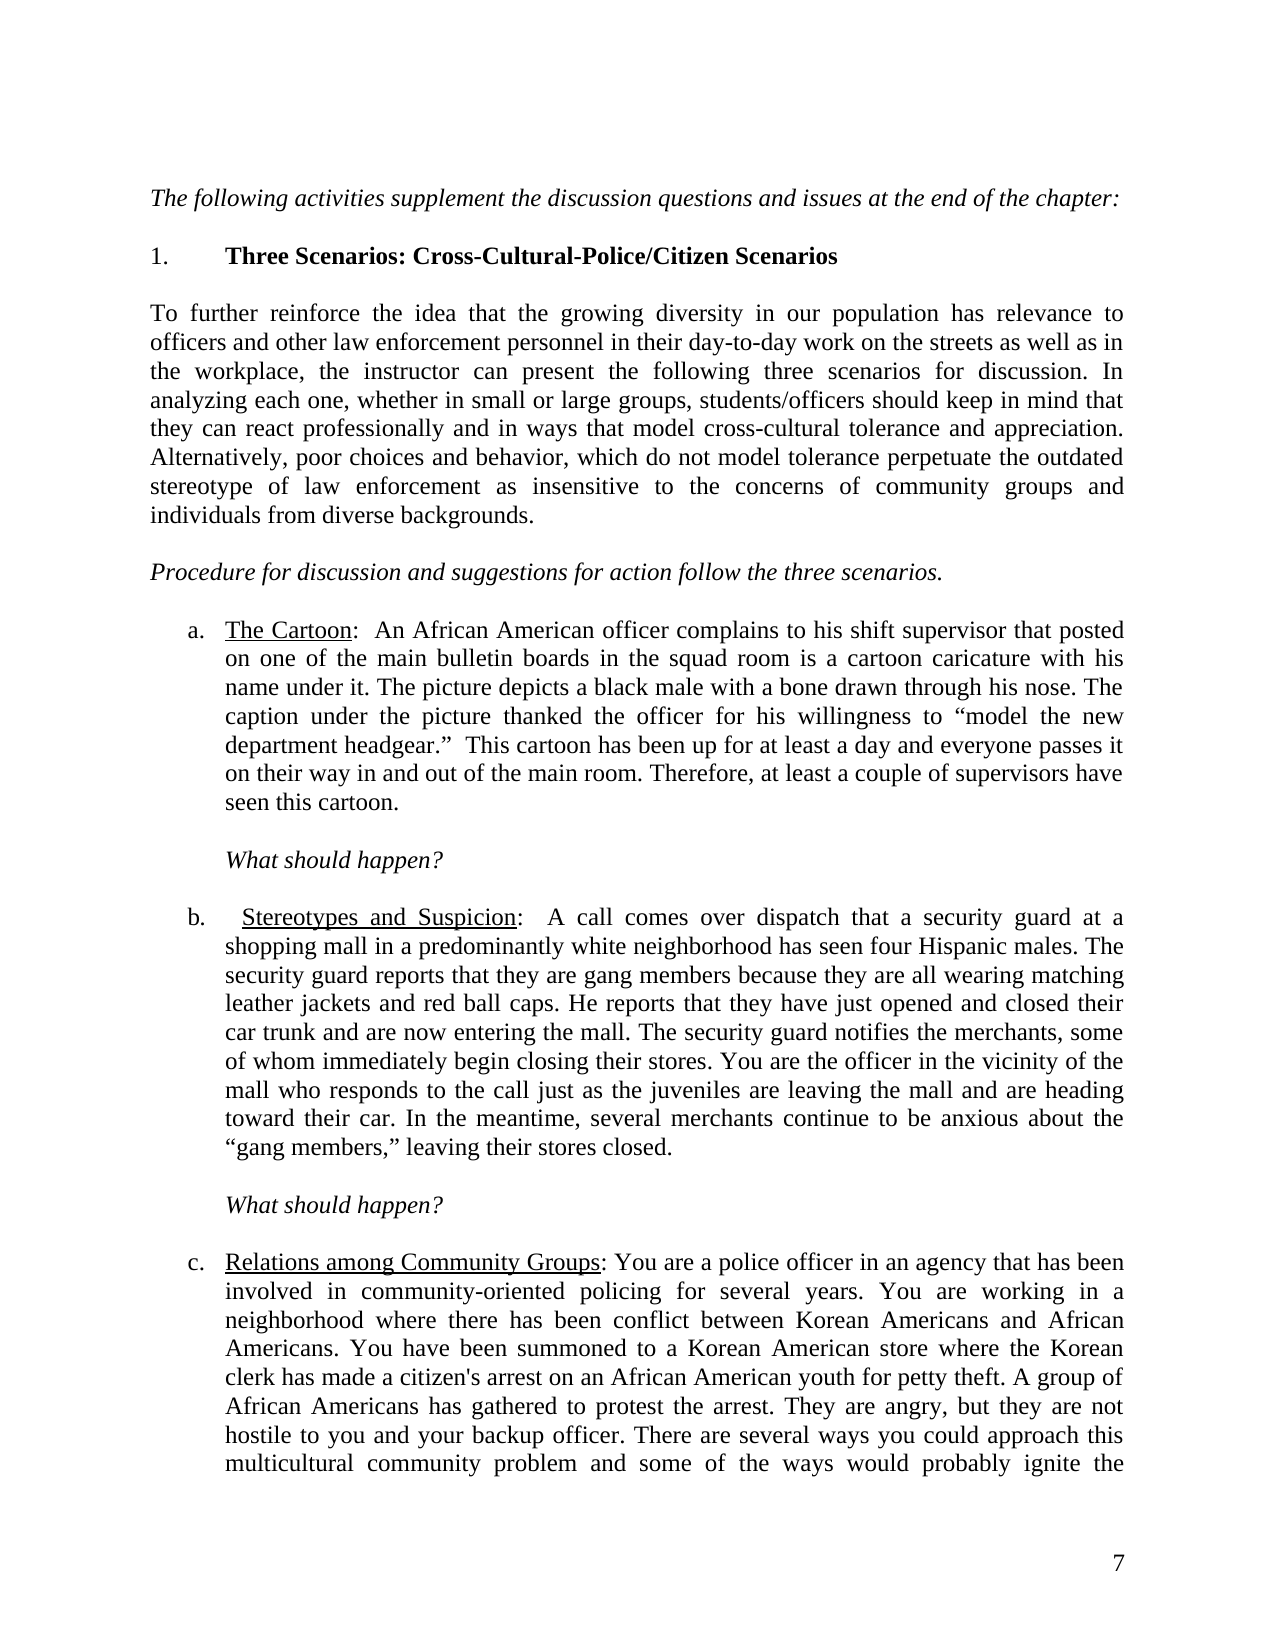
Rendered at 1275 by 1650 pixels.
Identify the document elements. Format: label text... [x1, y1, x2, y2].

text What should happen? [150, 1190, 1125, 1218]
text What should happen? [150, 845, 1125, 873]
list Three Scenarios: Cross-Cultural-Police/Citizen Scenarios [150, 241, 1125, 270]
text b. Stereotypes and Suspicion: A call comes over dispatch that a security guard at a shopping mall in a predominantly white neighborhood has seen four Hispanic males. The security guard reports that they are gang members because they are all wearing matching leather jackets and red ball caps. He reports that they have just opened and closed their car trunk and are now entering the mall. The security guard notifies the merchants, some of whom immediately begin closing their stores. You are the officer in the vicinity of the mall who responds to the call just as the juveniles are leaving the mall and are heading toward their car. In the meantime, several merchants continue to be anxious about the “gang members,” leaving their stores closed. [187, 902, 1125, 1161]
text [187, 1247, 1125, 1477]
text To further reinforce the idea that the growing diversity in our population has relevance to officers and other law enforcement personnel in their day-to-day work on the streets as well as in the workplace, the instructor can present the following three scenarios for discussion. In analyzing each one, whether in small or large groups, students/officers should keep in mind that they can react professionally and in ways that model cross-cultural tolerance and appreciation. Alternatively, poor choices and behavior, which do not model tolerance perpetuate the outdated stereotype of law enforcement as insensitive to the concerns of community groups and individuals from diverse backgrounds. [150, 298, 1125, 528]
text Procedure for discussion and suggestions for action follow the three scenarios. [150, 557, 1125, 586]
list The Cartoon: An African American officer complains to his shift supervisor that posted on one of the main bulletin boards in the squad room is a cartoon caricature with his name under it. The picture depicts a black male with a bone drawn through his nose. The caption under the picture thanked the officer for his willingness to “model the new department headgear.” This cartoon has been up for at least a day and everyone passes it on their way in and out of the main room. Therefore, at least a couple of supervisors have seen this cartoon. [187, 615, 1125, 816]
text The following activities supplement the discussion questions and issues at the end of the chapter: [150, 183, 1125, 212]
